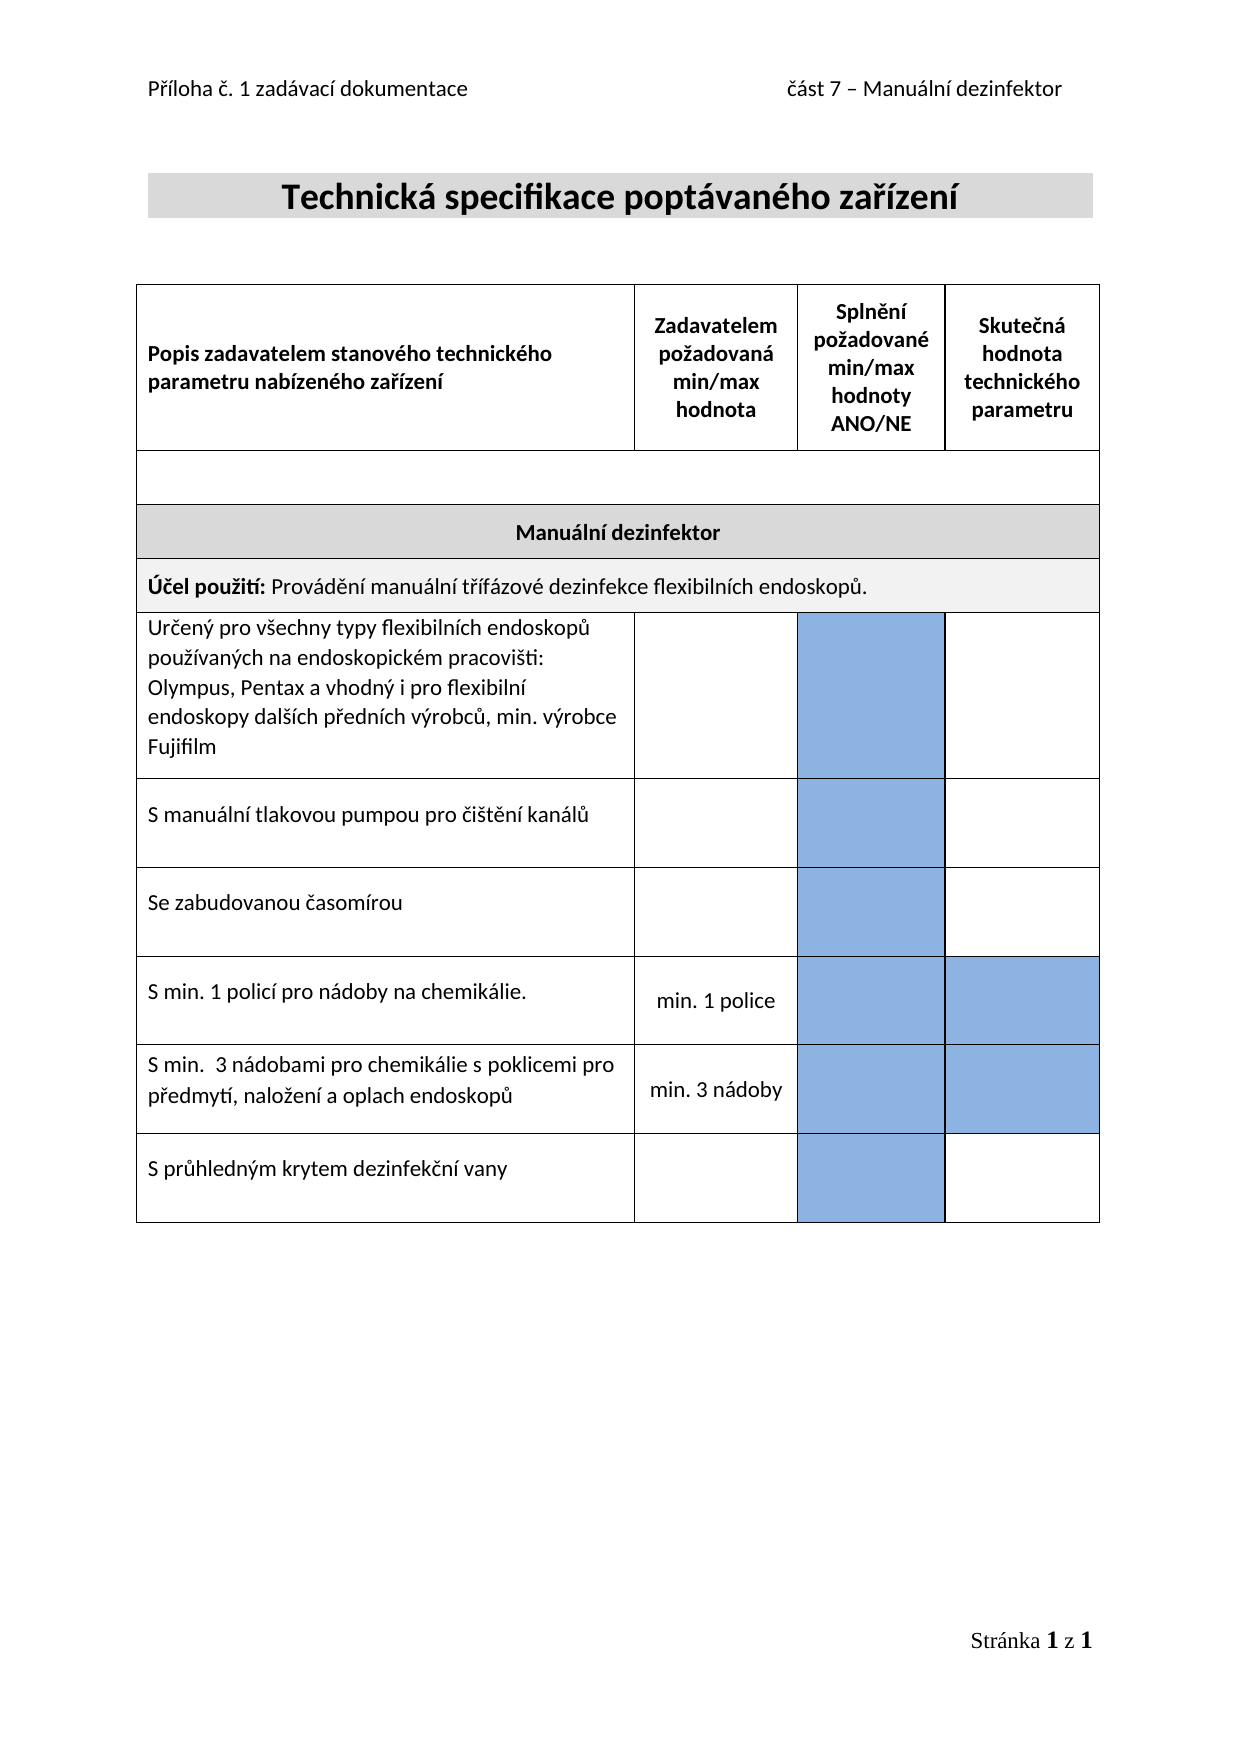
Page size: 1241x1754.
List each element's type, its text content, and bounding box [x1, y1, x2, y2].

table_cell Účel použití: Provádění manuální třífázové dezinfekce flexibilních endoskopů. [137, 559, 1099, 612]
table_header Zadavatelem požadovaná min/max hodnota [635, 285, 797, 450]
table_cell [798, 868, 944, 956]
table_header Popis zadavatelem stanového technického parametru nabízeného zařízení [137, 285, 634, 450]
table_cell [798, 613, 944, 778]
table_cell [798, 957, 944, 1044]
text Technická specifikace poptávaného zařízení [148, 173, 1093, 218]
table_cell Manuální dezinfektor [137, 505, 1099, 558]
table_cell [798, 1134, 944, 1222]
table_cell [798, 779, 944, 867]
table_cell [946, 613, 1099, 778]
table_cell S průhledným krytem dezinfekční vany [137, 1134, 634, 1222]
table_cell [946, 957, 1099, 1044]
table_cell S min. 3 nádobami pro chemikálie s poklicemi pro předmytí, naložení a oplach endoskopů [137, 1045, 634, 1133]
table_cell Určený pro všechny typy flexibilních endoskopů používaných na endoskopickém pracovišti: Olympus, Pentax a vhodný i pro flexibilní endoskopy dalších předních výrobců, min. výrobce Fujifilm [137, 613, 634, 778]
table_header Skutečná hodnota technického parametru [946, 285, 1099, 450]
table_cell min. 1 police [635, 957, 797, 1044]
table_cell [798, 1045, 944, 1133]
table_cell S manuální tlakovou pumpou pro čištění kanálů [137, 779, 634, 867]
table_cell [946, 1134, 1099, 1222]
table_cell [137, 451, 1099, 504]
table_cell min. 3 nádoby [635, 1045, 797, 1133]
table_cell [946, 1045, 1099, 1133]
table_cell [635, 613, 797, 778]
table_cell [946, 868, 1099, 956]
table_cell S min. 1 policí pro nádoby na chemikálie. [137, 957, 634, 1044]
table_cell [635, 868, 797, 956]
table_cell [635, 779, 797, 867]
table_cell [635, 1134, 797, 1222]
table_cell [946, 779, 1099, 867]
table_header Splnění požadované min/max hodnoty ANO/NE [798, 285, 944, 450]
table_cell Se zabudovanou časomírou [137, 868, 634, 956]
